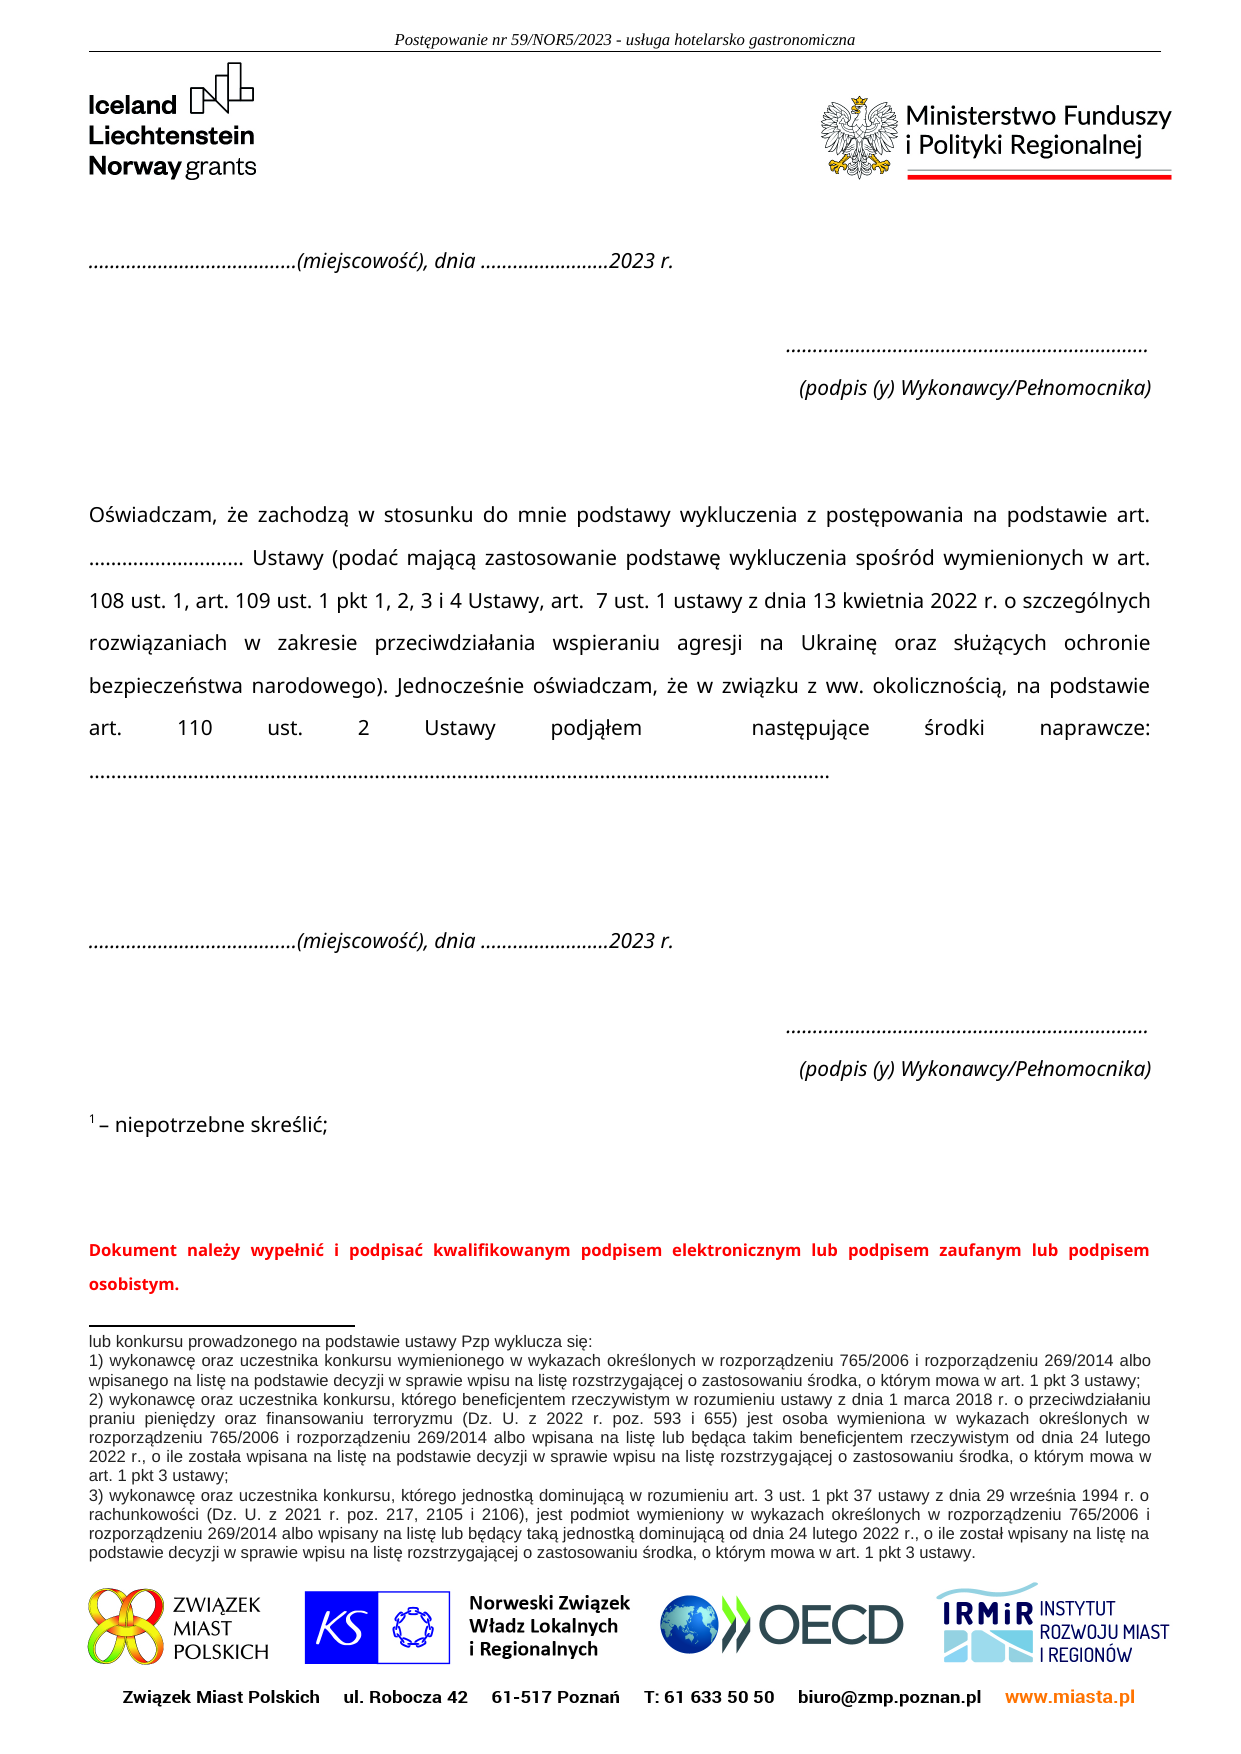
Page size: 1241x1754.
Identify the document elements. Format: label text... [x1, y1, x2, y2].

picture [8, 8, 1241, 1754]
text Oświadczam, że zachodzą w stosunku do mnie podstawy wykluczenia z postępowania na podstawie art. …………................ Ustawy (podać mającą zastosowanie podstawę wykluczenia spośród wymienionych w art. 108 ust. 1, art. 109 ust. 1 pkt 1, 2, 3 i 4 Ustawy, art. 7 ust. 1 ustawy z dnia 13 kwietnia 2022 r. o szczególnych rozwiązaniach w zakresie przeciwdziałania wspieraniu agresji na Ukrainę oraz służących ochronie bezpieczeństwa narodowego). Jednocześnie oświadczam, że w związku z ww. okolicznością, na podstawie art. 110 ust. 2 Ustawy podjąłem następujące środki naprawcze: ……………………………………………………………………………………………………………………… [89, 501, 1152, 784]
text 1 – niepotrzebne skreślić; [89, 1111, 1152, 1139]
text ……………………………………..…………………… [89, 331, 1152, 359]
text (podpis (y) Wykonawcy/Pełnomocnika) [89, 373, 1152, 402]
text ……………………………………..…………………… [89, 1011, 1152, 1039]
text …………………………………(miejscowość), dnia ……………………2023 r. [89, 927, 1152, 955]
text …………………………………(miejscowość), dnia ……………………2023 r. [89, 246, 1152, 274]
text Dokument należy wypełnić i podpisać kwalifikowanym podpisem elektronicznym lub podpisem zaufanym lub podpisem osobistym. [89, 1238, 1152, 1295]
text (podpis (y) Wykonawcy/Pełnomocnika) [89, 1054, 1152, 1082]
